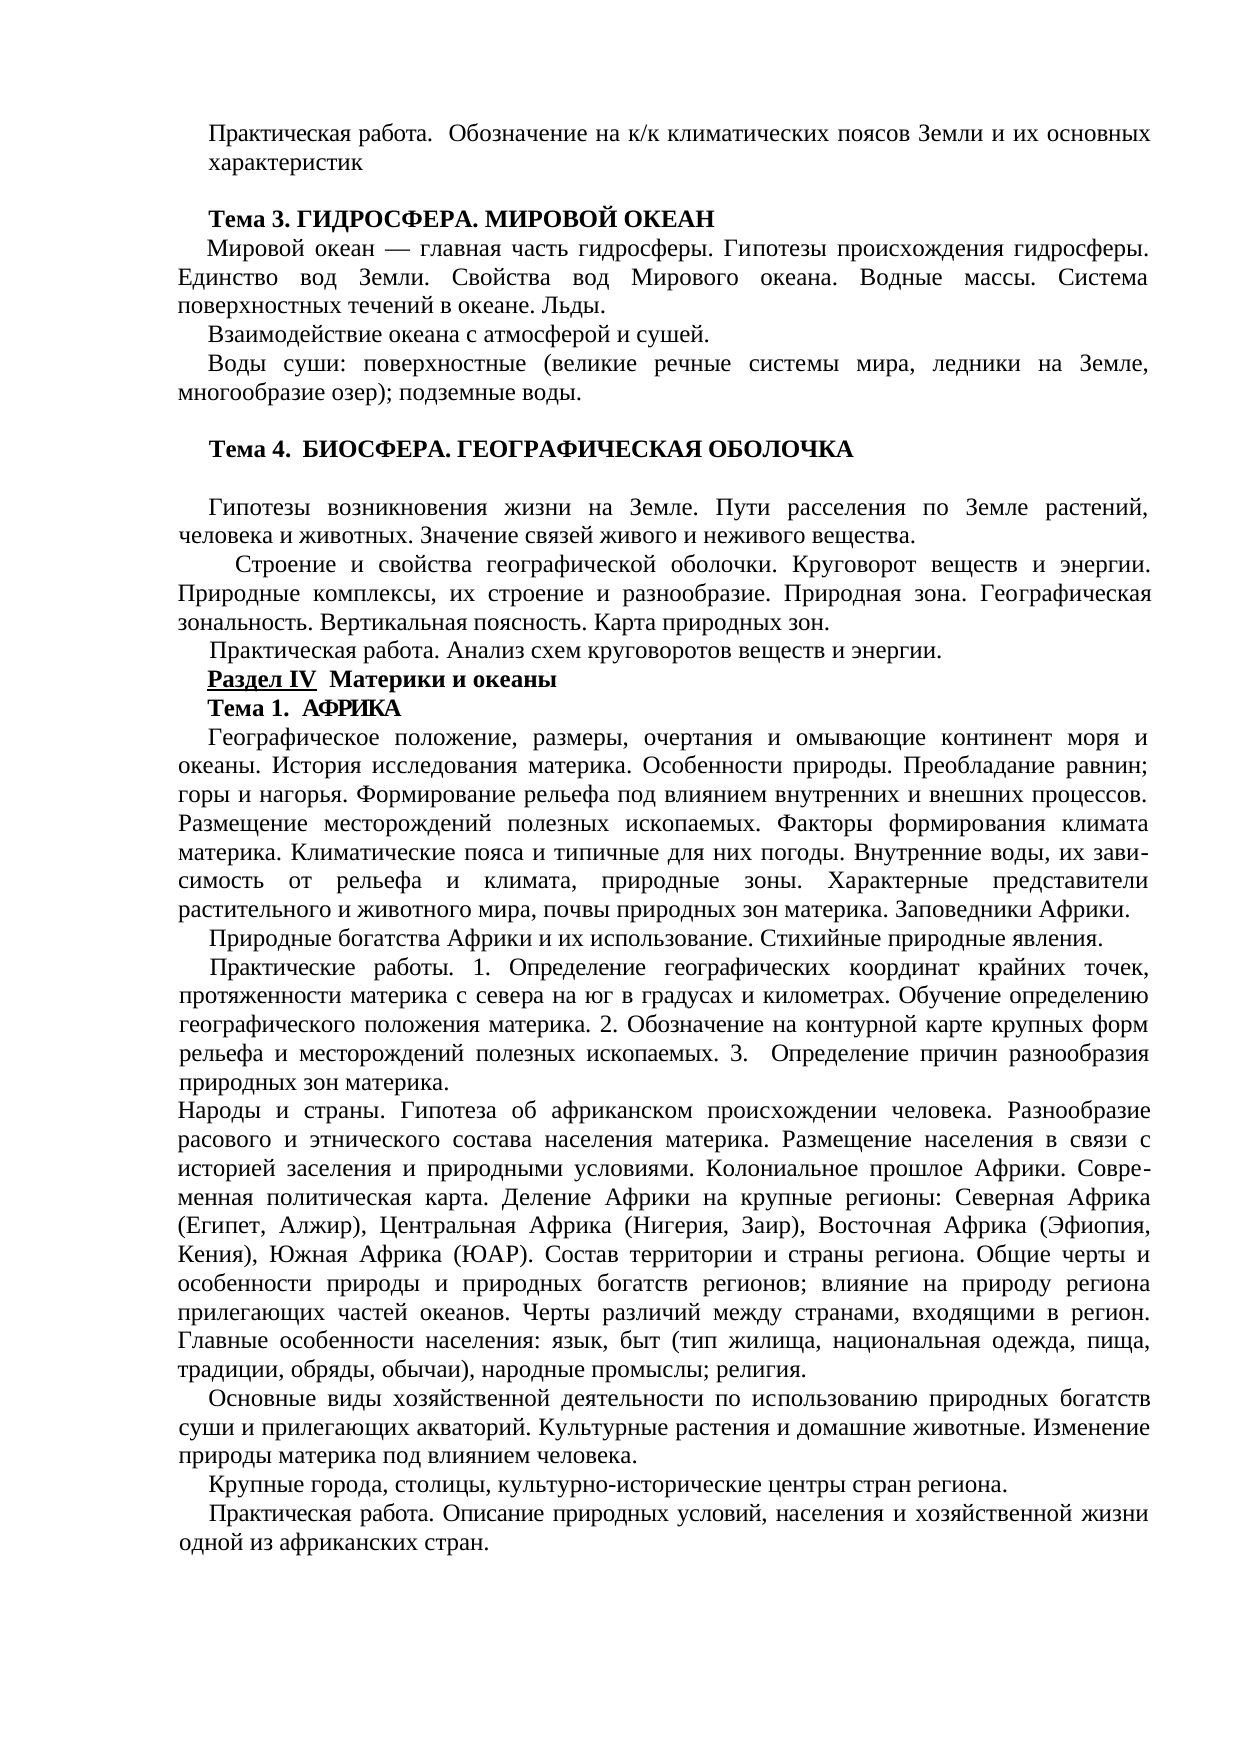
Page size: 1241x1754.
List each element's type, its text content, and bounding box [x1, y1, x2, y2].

text Основные виды хозяйственной деятельности по использованию природных богатств суши и прилегающих акваторий. Культурные растения и домашние животные. Изменение природы материка под влиянием человека. [178, 1383, 1151, 1469]
text Географическое положение, размеры, очертания и омывающие континент моря и океаны. История исследования материка. Особенности природы. Преобладание равнин; горы и нагорья. Формирование рельефа под влиянием внутренних и внешних процессов. Размещение месторождений полезных ископаемых. Факторы формирования климата материка. Климатические пояса и типичные для них погоды. Внутренние воды, их зависимость от рельефа и климата, природные зоны. Характерные представители растительного и животного мира, почвы природных зон материка. Заповедники Африки. [178, 722, 1149, 923]
text Практическая работа. Описание природных условий, населения и хозяйственной жизни одной из африканских стран. [179, 1498, 1149, 1556]
text Тема 1. АФРИКА [207, 693, 694, 722]
text Практическая работа. Анализ схем круговоротов веществ и энергии. [179, 636, 1149, 664]
text Народы и страны. Гипотеза об африканском происхождении человека. Разнообразие расового и этнического состава населения материка. Размещение населения в связи с историей заселения и природными условиями. Колониальное прошлое Африки. Современная политическая карта. Деление Африки на крупные регионы: Северная Африка (Египет, Алжир), Центральная Африка (Нигерия, Заир), Восточная Африка (Эфиопия, Кения), Южная Африка (ЮАР). Состав территории и страны региона. Общие черты и особенности природы и природных богатств регионов; влияние на природу региона прилегающих частей океанов. Черты различий между странами, входящими в регион. Главные особенности населения: язык, быт (тип жилища, национальная одежда, пища, традиции, обряды, обычаи), народные промыслы; религия. [177, 1096, 1151, 1383]
text Тема 4. БИОСФЕРА. ГЕОГРАФИЧЕСКАЯ ОБОЛОЧКА [209, 434, 1152, 463]
text Воды суши: поверхностные (великие речные системы мира, ледники на Земле, многообразие озер); подземные воды. [178, 348, 1149, 406]
text Природные богатства Африки и их использование. Стихийные природные явления. [179, 923, 1149, 952]
text Строение и свойства географической оболочки. Круговорот веществ и энергии. Природные комплексы, их строение и разнообразие. Природная зона. Географическая зональность. Вертикальная поясность. Карта природных зон. [177, 549, 1152, 636]
text Тема 3. ГИДРОСФЕРА. МИРОВОЙ ОКЕАН [208, 204, 1152, 233]
text Крупные города, столицы, культурно-исторические центры стран региона. [179, 1469, 1151, 1498]
text Практические работы. 1. Определение географических координат крайних точек, протяженности материка с севера на юг в градусах и километрах. Обучение определению географического положения материка. 2. Обозначение на контурной карте крупных форм рельефа и месторождений полезных ископаемых. 3. Определение причин разнообразия природных зон материка. [179, 952, 1149, 1096]
text Гипотезы возникновения жизни на Земле. Пути расселения по Земле растений, человека и животных. Значение связей живого и неживого вещества. [178, 492, 1149, 549]
text Взаимодействие океана с атмосферой и сушей. [207, 319, 1152, 348]
text Мировой океан — главная часть гидросферы. Гипотезы происхождения гидросферы. Единство вод Земли. Свойства вод Мирового океана. Водные массы. Система поверхностных течений в океане. Льды. [177, 233, 1149, 319]
text Практическая работа. Обозначение на к/к климатических поясов Земли и их основных характеристик [208, 118, 1152, 176]
text Раздел IV Материки и океаны [207, 664, 1152, 693]
